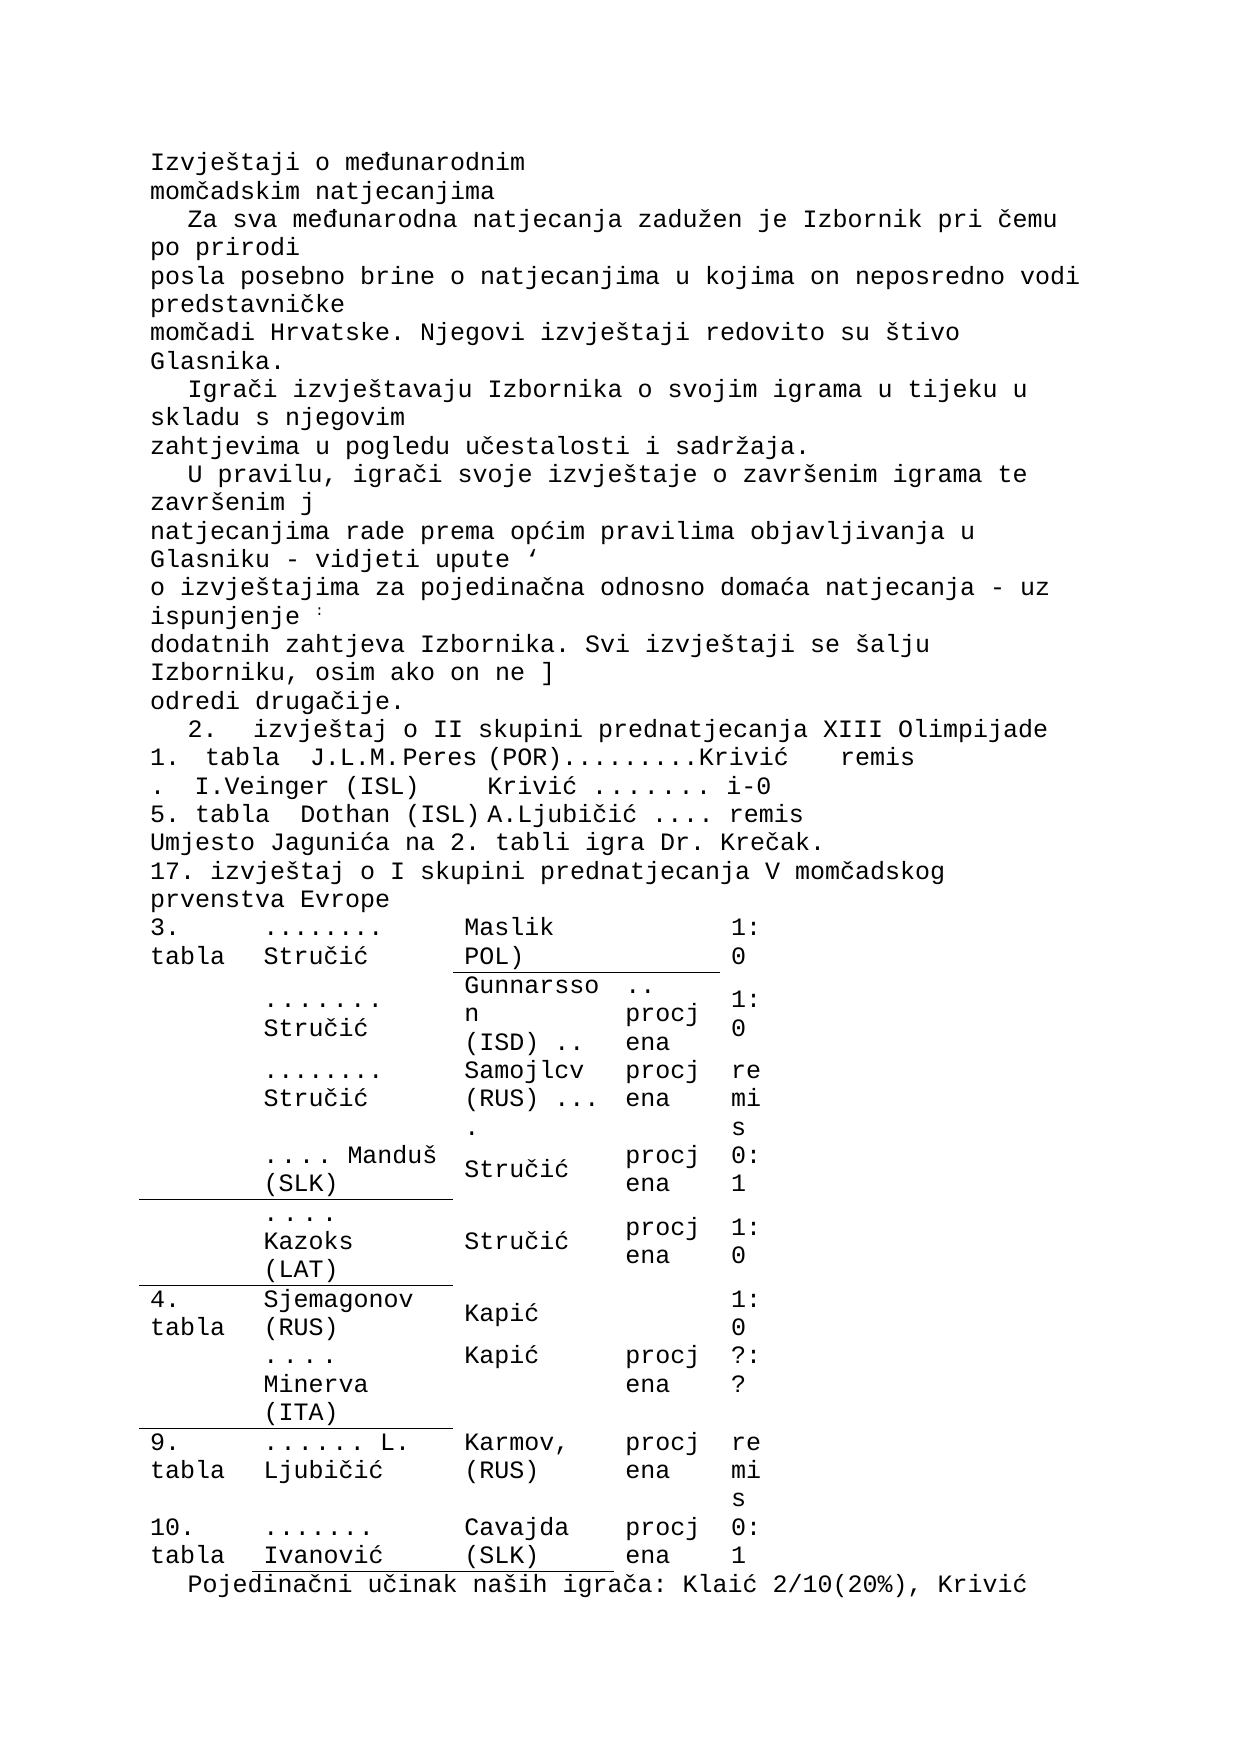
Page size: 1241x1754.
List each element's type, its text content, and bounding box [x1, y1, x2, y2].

text Za sva međunarodna natjecanja zadužen je Izbornik pri čemu po prirodi posla posebno brine o natjecanjima u kojima on neposredno vodi predstavničke momčadi Hrvatske. Njegovi izvještaji redovito su štivo Glasnika. [150, 207, 1090, 377]
text Igrači izvještavaju Izbornika o svojim igrama u tijeku u skladu s njegovim zahtjevima u pogledu učestalosti i sadržaja. [150, 377, 1090, 462]
text 17. izvještaj o I skupini prednatjecanja V momčadskog prvenstva Evrope [150, 858, 1090, 915]
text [150, 1572, 1090, 1600]
text Izvještaji o međunarodnim momčadskim natjecanjima [150, 150, 1090, 207]
text 2. izvještaj o II skupini prednatjecanja XIII Olimpijade [150, 717, 1090, 745]
text I.Veinger (ISL) Krivić i-0 [150, 773, 1090, 802]
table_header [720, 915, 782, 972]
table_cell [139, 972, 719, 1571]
text Umjesto Jagunića na 2. tabli igra Dr. Krečak. [150, 830, 1090, 858]
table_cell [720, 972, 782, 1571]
text 5. tabla Dothan (ISL) A.Ljubičić remis [150, 802, 1090, 830]
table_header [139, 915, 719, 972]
text U pravilu, igrači svoje izvještaje o završenim igrama te završenim j natjecanjima rade prema općim pravilima objavljivanja u Glasniku - vidjeti upute ‘ o izvještajima za pojedinačna odnosno domaća natjecanja - uz ispunjenje : dodatnih zahtjeva Izbornika. Svi izvještaji se šalju Izborniku, osim ako on ne ] odredi drugačije. [150, 462, 1090, 717]
text 1. tabla J.L.M. Peres (POR) Krivić remis [150, 745, 1090, 773]
